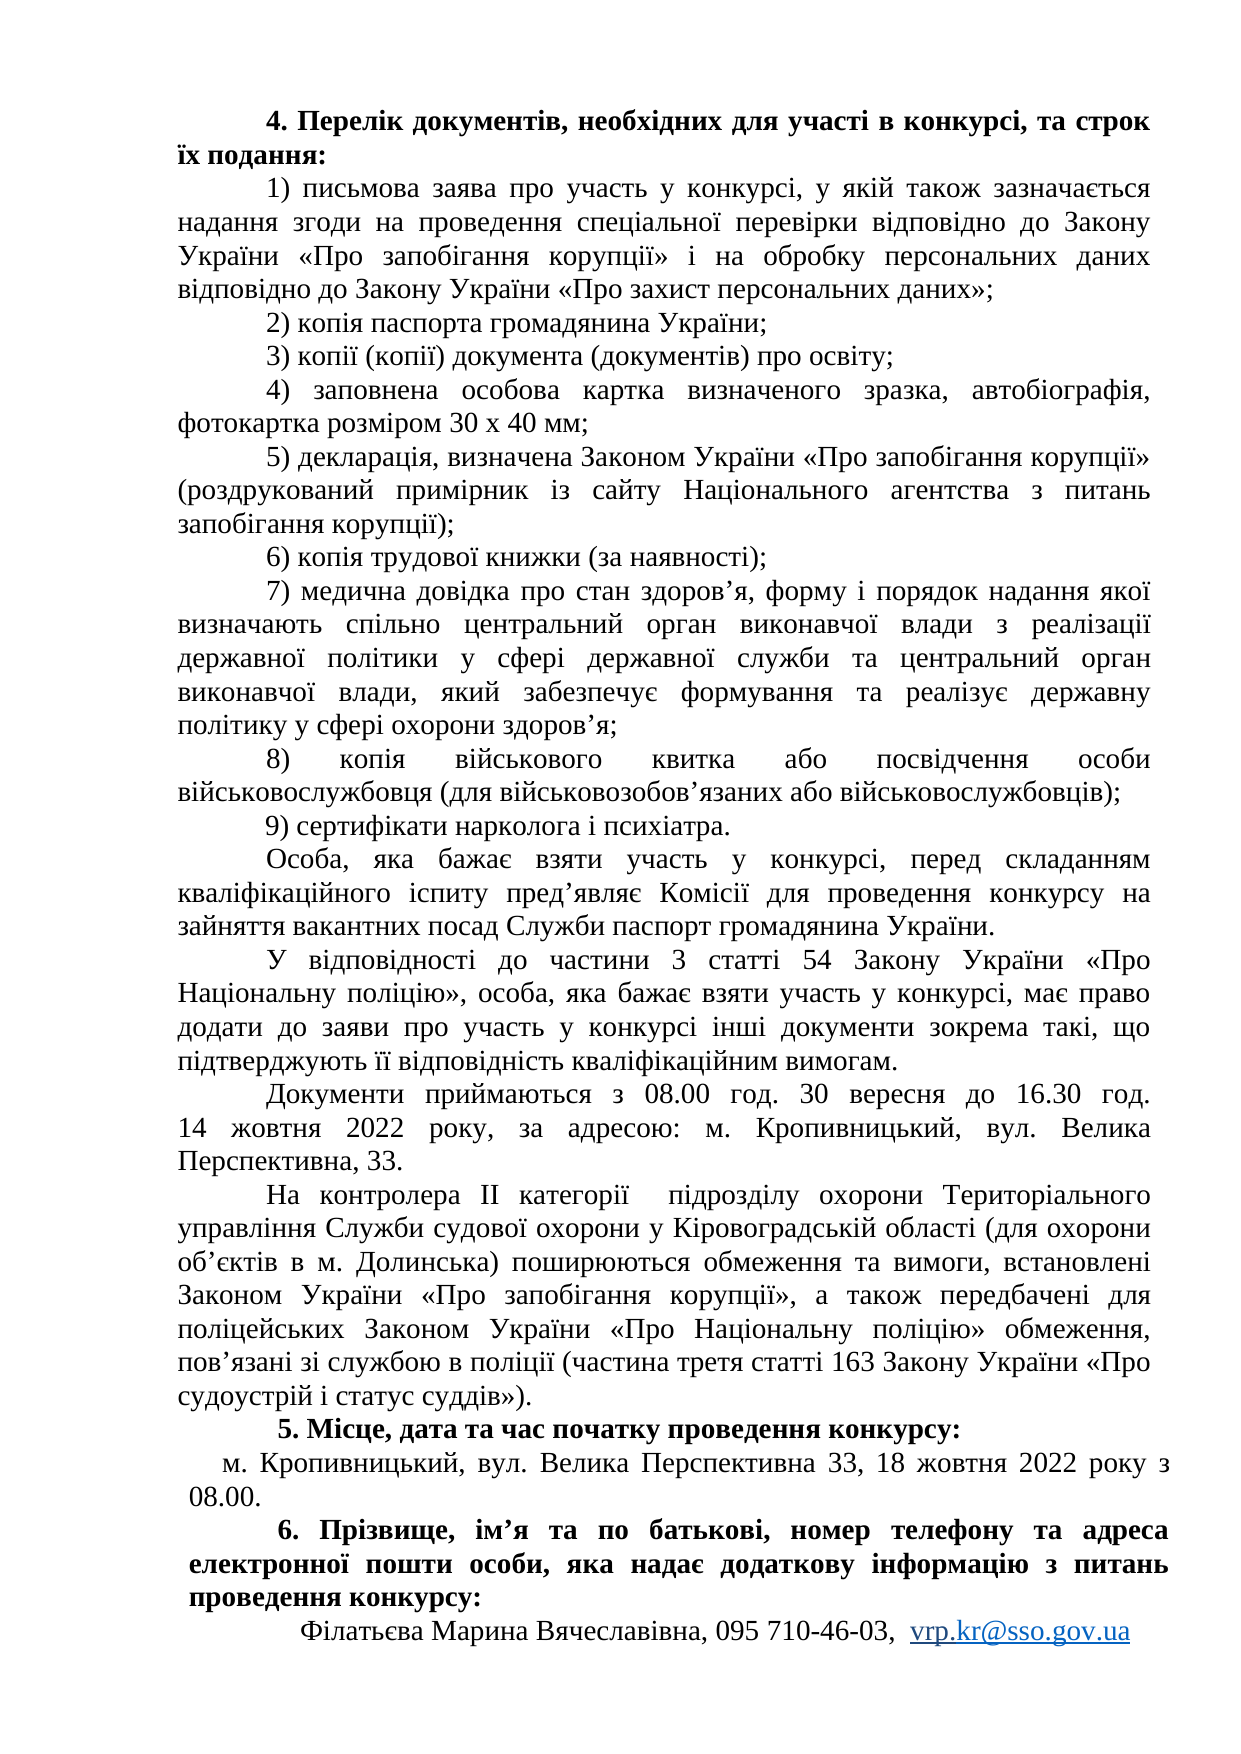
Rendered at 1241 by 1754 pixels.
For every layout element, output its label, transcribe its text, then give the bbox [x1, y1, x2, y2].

text 5) декларація, визначена Законом України «Про запобігання корупції» (роздрукований примірник із сайту Національного агентства з питань запобігання корупції); [177, 439, 1152, 539]
text Документи приймаються з 08.00 год. 30 вересня до 16.30 год. 14 жовтня 2022 року, за адресою: м. Кропивницький, вул. Велика Перспективна, 33. [177, 1076, 1152, 1177]
text 2) копія паспорта громадянина України; [177, 305, 1152, 338]
text 4. Перелік документів, необхідних для участі в конкурсі, та строк їх подання: [177, 103, 1152, 171]
text 8) копія військового квитка або посвідчення особи військовослужбовця (для військовозобов’язаних або військовослужбовців); [177, 741, 1152, 808]
text 6) копія трудової книжки (за наявності); [177, 539, 1152, 573]
text У відповідності до частини 3 статті 54 Закону України «Про Національну поліцію», особа, яка бажає взяти участь у конкурсі, має право додати до заяви про участь у конкурсі інші документи зокрема такі, що підтверджують її відповідність кваліфікаційним вимогам. [177, 942, 1152, 1076]
text Особа, яка бажає взяти участь у конкурсі, перед складанням кваліфікаційного іспиту пред’являє Комісії для проведення конкурсу на зайняття вакантних посад Служби паспорт громадянина України. [177, 841, 1152, 942]
text 4) заповнена особова картка визначеного зразка, автобіографія, фотокартка розміром 30 х 40 мм; [177, 372, 1152, 439]
text 1) письмова заява про участь у конкурсі, у якій також зазначається надання згоди на проведення спеціальної перевірки відповідно до Закону України «Про запобігання корупції» і на обробку персональних даних відповідно до Закону України «Про захист персональних даних»; [177, 171, 1152, 305]
text 9) сертифікати нарколога і психіатра. [177, 808, 1152, 841]
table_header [177, 1412, 1181, 1670]
text 3) копії (копії) документа (документів) про освіту; [177, 338, 1152, 372]
text На контролера ІІ категорії підрозділу охорони Територіального управління Служби судової охорони у Кіровоградській області (для охорони об’єктів в м. Долинська) поширюються обмеження та вимоги, встановлені Законом України «Про запобігання корупції», а також передбачені для поліцейських Законом України «Про Національну поліцію» обмеження, пов’язані зі службою в поліції (частина третя статті 163 Закону України «Про судоустрій і статус суддів»). [177, 1177, 1152, 1412]
text 7) медична довідка про стан здоров’я, форму і порядок надання якої визначають спільно центральний орган виконавчої влади з реалізації державної політики у сфері державної служби та центральний орган виконавчої влади, який забезпечує формування та реалізує державну політику у сфері охорони здоров’я; [177, 573, 1152, 741]
